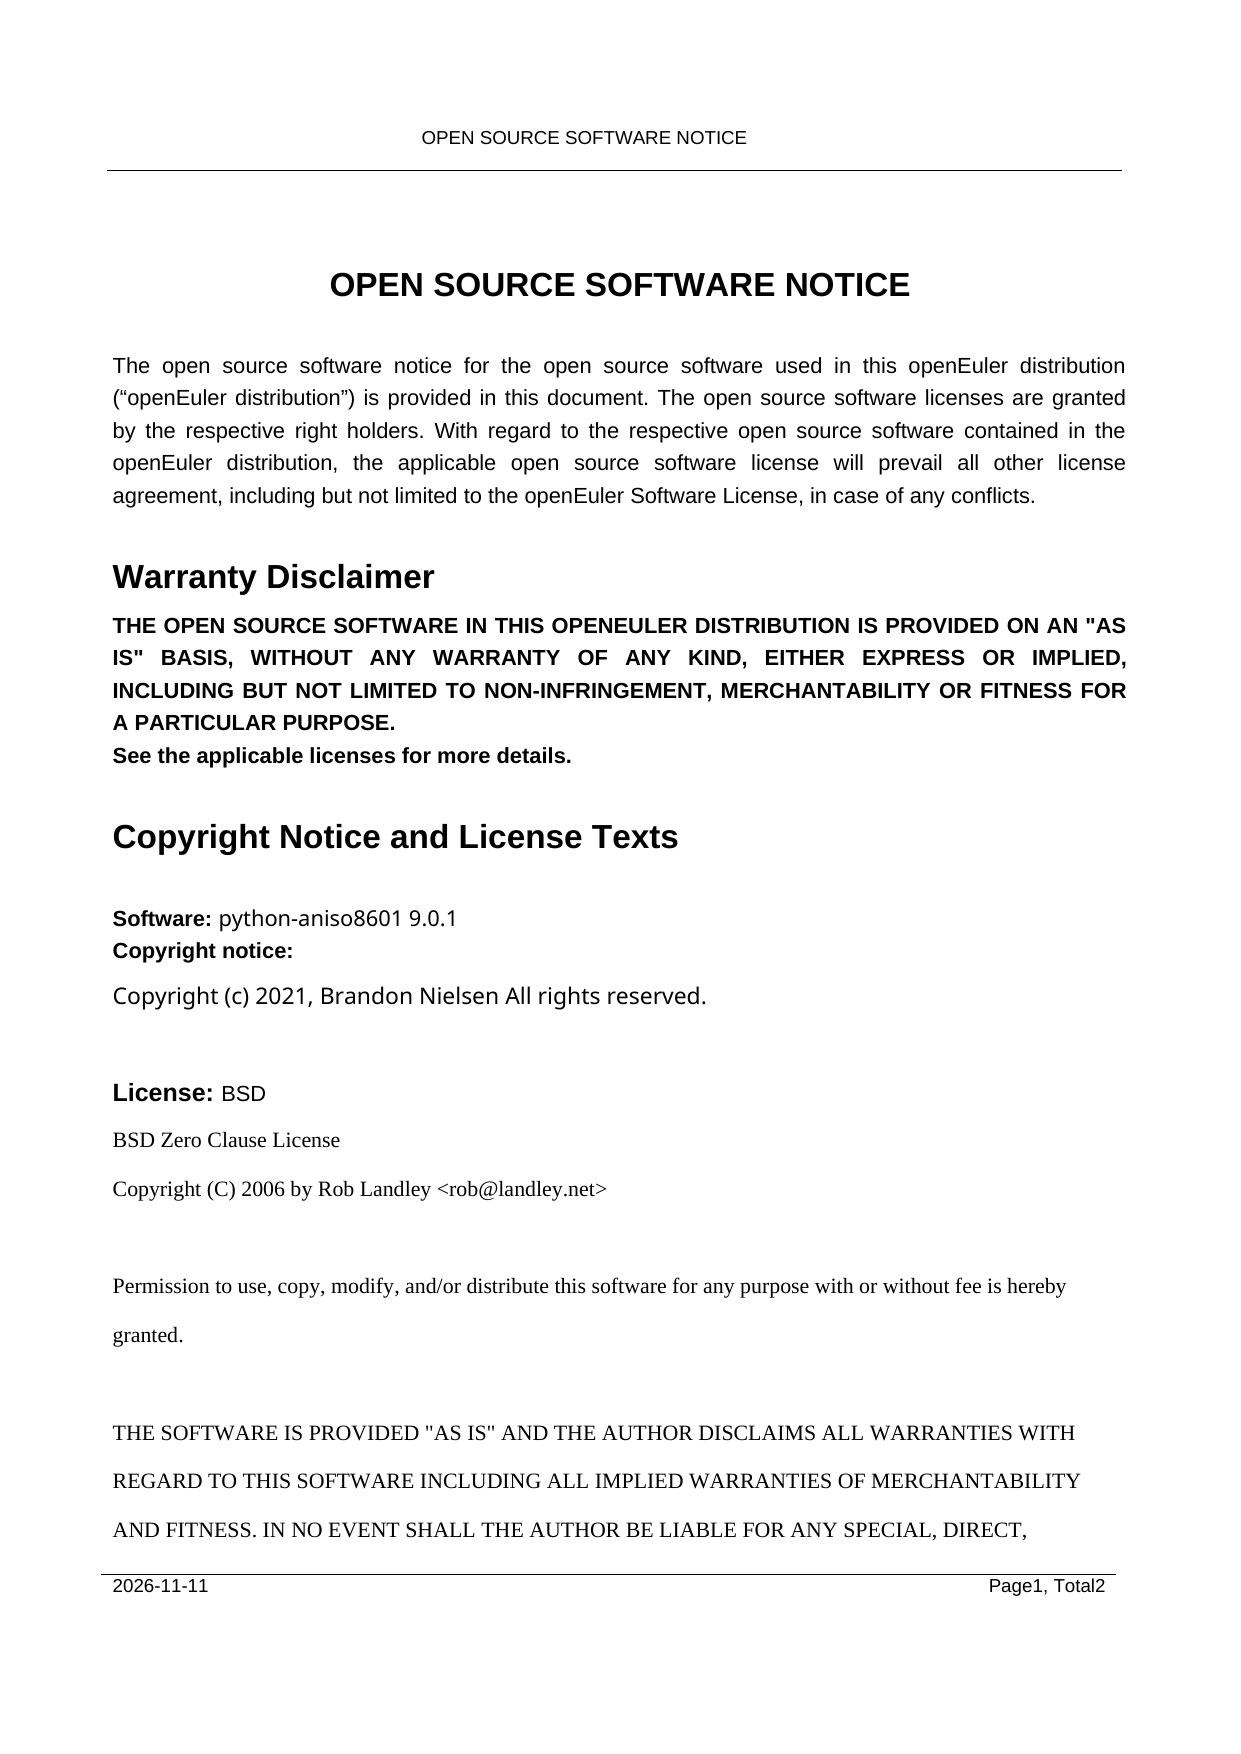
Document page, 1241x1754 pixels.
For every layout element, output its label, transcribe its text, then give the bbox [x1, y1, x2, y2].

text Software: python-aniso8601 9.0.1 [112, 901, 1128, 934]
text Warranty Disclaimer [112, 544, 1128, 609]
text Copyright notice: [112, 934, 1128, 966]
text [112, 1123, 1128, 1546]
text Copyright (c) 2021, Brandon Nielsen All rights reserved. [112, 979, 1128, 1060]
text THE OPEN SOURCE SOFTWARE IN THIS OPENEULER DISTRIBUTION IS PROVIDED ON AN "AS IS" BASIS, WITHOUT ANY WARRANTY OF ANY KIND, EITHER EXPRESS OR IMPLIED, INCLUDING BUT NOT LIMITED TO NON-INFRINGEMENT, MERCHANTABILITY OR FITNESS FOR A PARTICULAR PURPOSE. See the applicable licenses for more details. [112, 609, 1128, 771]
text OPEN SOURCE SOFTWARE NOTICE [112, 251, 1128, 316]
text Copyright Notice and License Texts [112, 804, 1128, 869]
text License: BSD [112, 1077, 1128, 1109]
text The open source software notice for the open source software used in this openEuler distribution (“openEuler distribution”) is provided in this document. The open source software licenses are granted by the respective right holders. With regard to the respective open source software contained in the openEuler distribution, the applicable open source software license will prevail all other license agreement, including but not limited to the openEuler Software License, in case of any conflicts. [112, 349, 1128, 511]
